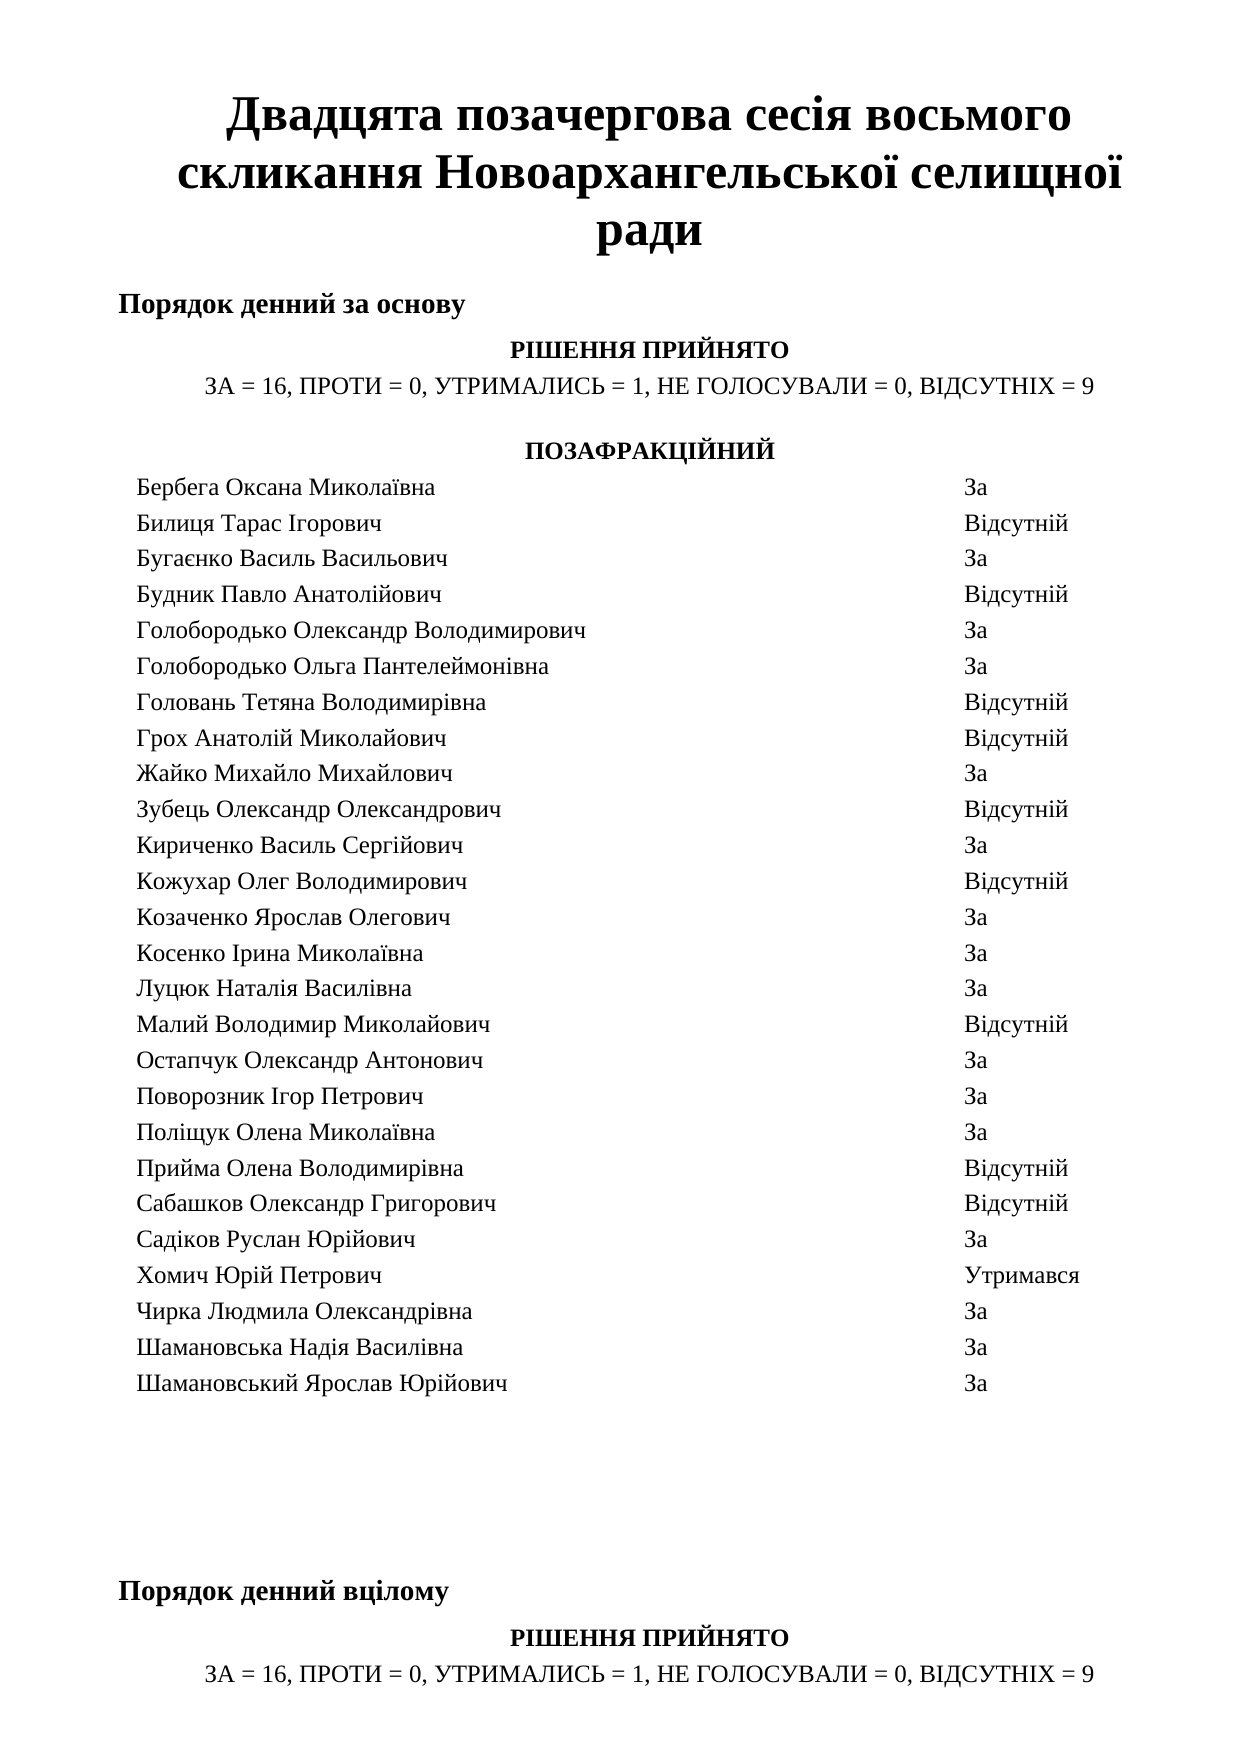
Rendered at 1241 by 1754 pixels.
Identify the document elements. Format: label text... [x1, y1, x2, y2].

table_cell Жайко Михайло Михайлович [118, 755, 946, 791]
table_cell За [946, 1113, 1181, 1149]
table_cell Відсутній [946, 1149, 1181, 1185]
table_cell Билиця Тарас Ігорович [118, 504, 946, 540]
table_cell За [946, 934, 1181, 970]
table_cell Зубець Олександр Олександрович [118, 791, 946, 827]
table_cell За [946, 755, 1181, 791]
table_cell Поліщук Олена Миколаївна [118, 1113, 946, 1149]
table_cell За [946, 468, 1181, 504]
table_cell Голобородько Олександр Володимирович [118, 612, 946, 647]
table_cell Косенко Ірина Миколаївна [118, 934, 946, 970]
subtitle Двадцята позачергова сесія восьмого скликання Новоархангельської селищної ради [118, 84, 1181, 257]
table_cell Бербега Оксана Миколаївна [118, 468, 946, 504]
table_cell Утримався [946, 1257, 1181, 1292]
table_cell За [946, 827, 1181, 862]
table_cell Кириченко Василь Сергійович [118, 827, 946, 862]
table_cell Голобородько Ольга Пантелеймонівна [118, 648, 946, 683]
table_cell За [946, 648, 1181, 683]
table_cell Прийма Олена Володимирівна [118, 1149, 946, 1185]
subtitle Порядок денний вцілому [118, 1573, 1181, 1607]
table_cell Козаченко Ярослав Олегович [118, 898, 946, 934]
table_cell Сабашков Олександр Григорович [118, 1185, 946, 1221]
table_cell Відсутній [946, 863, 1181, 898]
table_cell Поворозник Ігор Петрович [118, 1078, 946, 1113]
table_cell Відсутній [946, 1006, 1181, 1042]
table_cell За [946, 1078, 1181, 1113]
table_cell За [946, 898, 1181, 934]
table_cell Остапчук Олександр Антонович [118, 1042, 946, 1077]
table_cell Шамановська Надія Василівна [118, 1328, 946, 1364]
table_cell За [946, 1042, 1181, 1077]
table_cell позафракційний [118, 404, 1181, 468]
table_cell За [946, 1221, 1181, 1257]
table_cell За [946, 612, 1181, 647]
table_cell Відсутній [946, 683, 1181, 719]
table_header Рішення прийнято [118, 1619, 1181, 1655]
table_cell За [946, 1328, 1181, 1364]
table_cell Відсутній [946, 791, 1181, 827]
table_cell Чирка Людмила Олександрівна [118, 1293, 946, 1328]
table_cell За [946, 1293, 1181, 1328]
table_cell Бугаєнко Василь Васильович [118, 540, 946, 576]
table_cell Кожухар Олег Володимирович [118, 863, 946, 898]
table_cell Шамановський Ярослав Юрійович [118, 1364, 946, 1400]
table_cell Відсутній [946, 576, 1181, 612]
subtitle Порядок денний за основу [118, 286, 1181, 319]
table_cell За [946, 970, 1181, 1006]
table_cell ЗА = 16, ПРОТИ = 0, УТРИМАЛИСЬ = 1, НЕ ГОЛОСУВАЛИ = 0, ВІДСУТНІХ = 9 [118, 368, 1181, 404]
table_cell За [946, 1364, 1181, 1400]
table_cell Відсутній [946, 504, 1181, 540]
table_cell Малий Володимир Миколайович [118, 1006, 946, 1042]
table_cell Відсутній [946, 1185, 1181, 1221]
table_cell Хомич Юрій Петрович [118, 1257, 946, 1292]
table_header Рішення прийнято [118, 332, 1181, 368]
table_cell Відсутній [946, 719, 1181, 755]
table_cell Головань Тетяна Володимирівна [118, 683, 946, 719]
table_cell За [946, 540, 1181, 576]
table_cell Садіков Руслан Юрійович [118, 1221, 946, 1257]
table_cell ЗА = 16, ПРОТИ = 0, УТРИМАЛИСЬ = 1, НЕ ГОЛОСУВАЛИ = 0, ВІДСУТНІХ = 9 [118, 1655, 1181, 1691]
table_cell Луцюк Наталія Василівна [118, 970, 946, 1006]
table_cell Будник Павло Анатолійович [118, 576, 946, 612]
table_cell Грох Анатолій Миколайович [118, 719, 946, 755]
